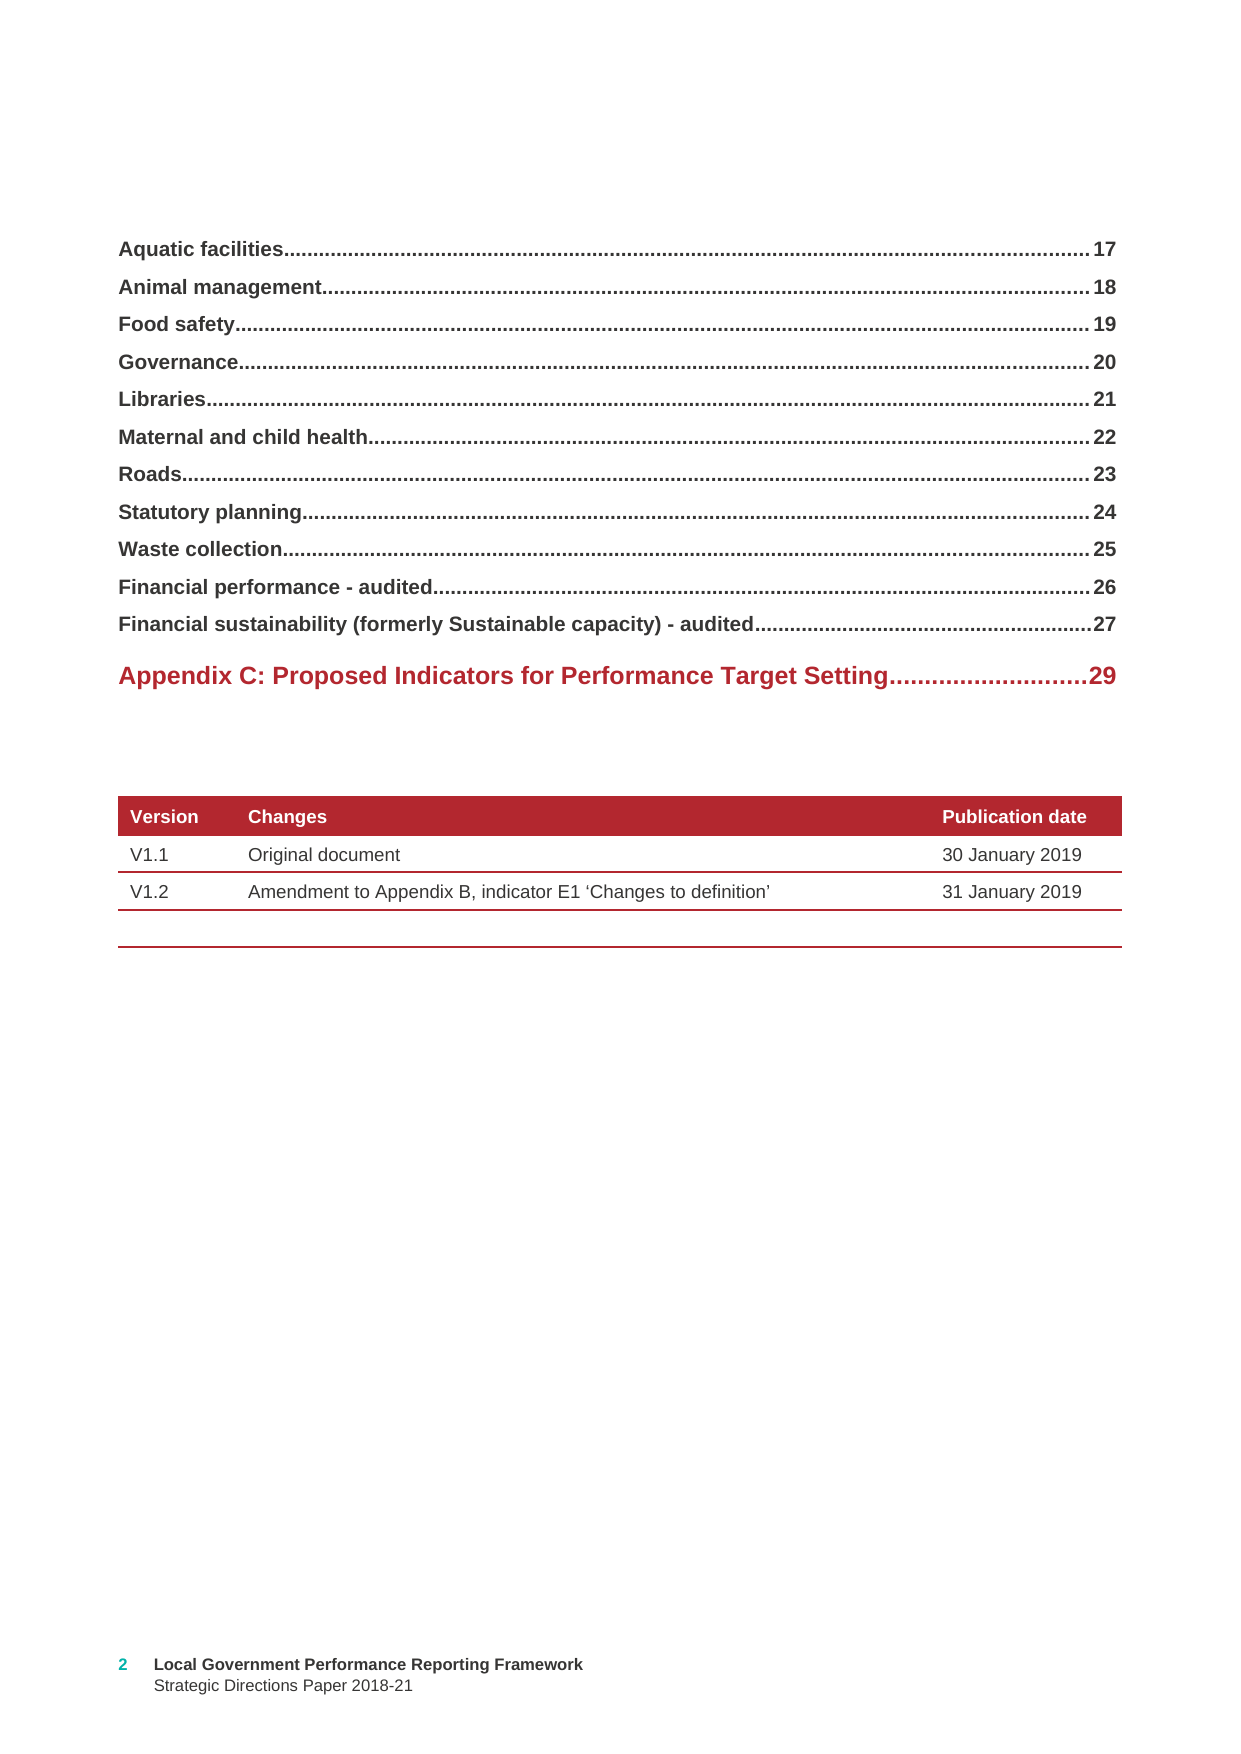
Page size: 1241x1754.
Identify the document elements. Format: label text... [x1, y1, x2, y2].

text Financial performance - audited 26 [118, 574, 1033, 599]
table_header Changes [236, 798, 930, 834]
table_cell V1.2 [118, 873, 236, 909]
text Governance 20 [118, 349, 1033, 374]
table_cell [930, 911, 1122, 946]
table_cell 31 January 2019 [930, 873, 1122, 909]
text Financial sustainability (formerly Sustainable capacity) - audited 27 [118, 611, 1033, 636]
text Animal management 18 [118, 274, 1033, 299]
table_cell Original document [236, 836, 930, 871]
text Aquatic facilities 17 [118, 236, 1033, 261]
text Libraries 21 [118, 386, 1033, 411]
text Food safety 19 [118, 311, 1033, 336]
table_cell 30 January 2019 [930, 836, 1122, 871]
table_cell Amendment to Appendix B, indicator E1 ‘Changes to definition’ [236, 873, 930, 909]
table_cell [118, 911, 236, 946]
text Statutory planning 24 [118, 499, 1033, 524]
table_header Publication date [930, 798, 1122, 834]
table_cell [236, 911, 930, 946]
text Maternal and child health 22 [118, 424, 1033, 449]
table_header Version [118, 798, 236, 834]
table_cell V1.1 [118, 836, 236, 871]
text Roads 23 [118, 461, 1033, 486]
text Appendix C: Proposed Indicators for Performance Target Setting 29 [118, 661, 1033, 690]
text Waste collection 25 [118, 536, 1033, 561]
